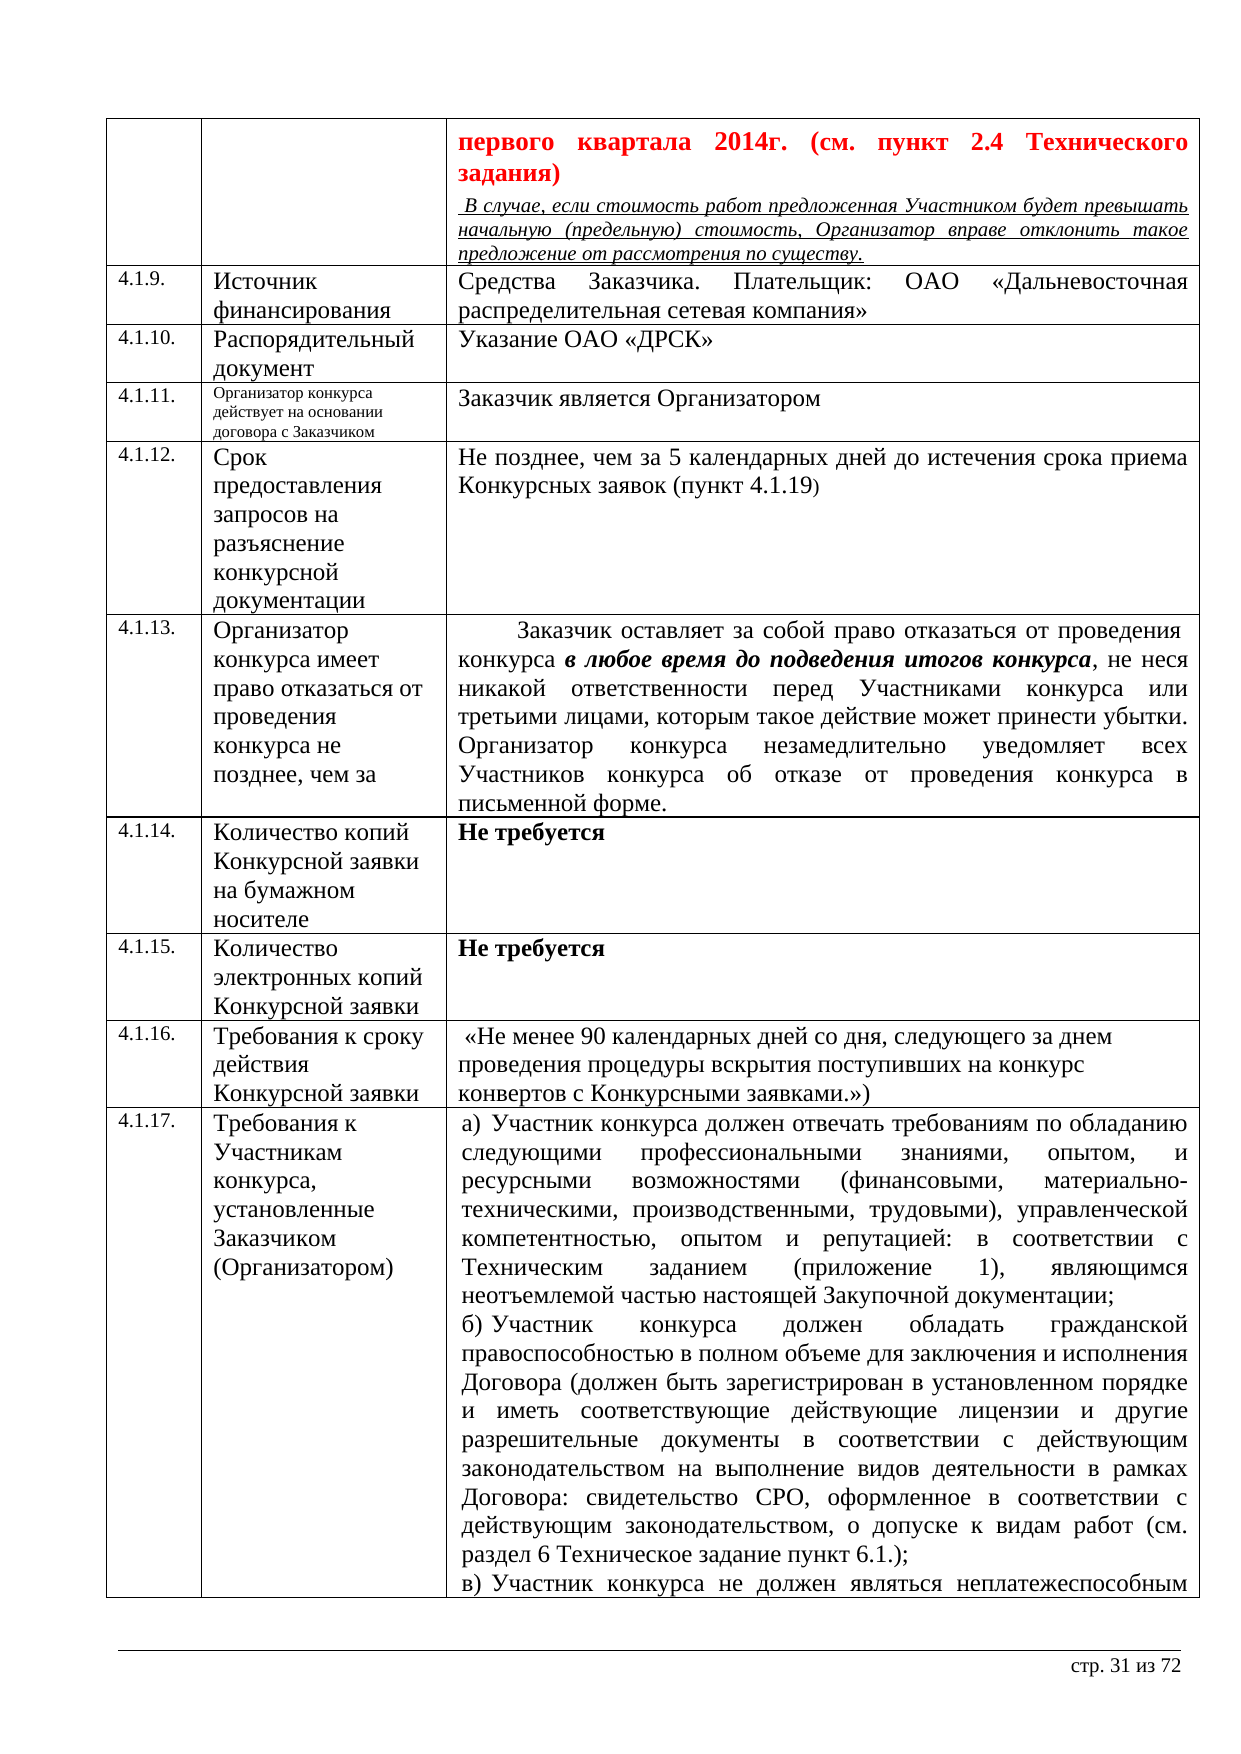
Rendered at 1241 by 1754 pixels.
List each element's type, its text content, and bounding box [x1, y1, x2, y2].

table_cell [107, 266, 201, 323]
table_cell Не требуется [447, 818, 1199, 932]
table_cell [447, 1108, 1199, 1597]
table_cell Источник финансирования [202, 266, 446, 323]
table_cell [107, 325, 201, 382]
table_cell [202, 1108, 446, 1597]
table_cell [107, 1021, 201, 1107]
table_cell [107, 818, 201, 932]
table_cell Организатор конкурса действует на основании договора с Заказчиком [202, 383, 446, 441]
table_cell [107, 119, 201, 265]
table_cell Количество электронных копий Конкурсной заявки [202, 934, 446, 1020]
table_cell Заказчик оставляет за собой право отказаться от проведения конкурса в любое время до подведения итогов конкурса, не неся никакой ответственности перед Участниками конкурса или третьими лицами, которым такое действие может принести убытки. Организатор конкурса незамедлительно уведомляет всех Участников конкурса об отказе от проведения конкурса в письменной форме. [447, 615, 1199, 816]
table_cell Требования к сроку действия Конкурсной заявки [202, 1021, 446, 1107]
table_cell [447, 119, 1199, 265]
table_cell [107, 383, 201, 441]
table_cell [107, 442, 201, 614]
table_cell Не требуется [447, 934, 1199, 1020]
table_cell [107, 934, 201, 1020]
table_cell [107, 615, 201, 816]
table_cell [107, 1108, 201, 1597]
table_cell Указание ОАО «ДРСК» [447, 325, 1199, 382]
table_cell Распорядительный документ [202, 325, 446, 382]
table_cell Заказчик является Организатором [447, 383, 1199, 441]
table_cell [202, 119, 446, 265]
table_cell Срок предоставления запросов на разъяснение конкурсной документации [202, 442, 446, 614]
table_cell Средства Заказчика. Плательщик: ОАО «Дальневосточная распределительная сетевая компания» [447, 266, 1199, 323]
table_cell Организатор конкурса имеет право отказаться от проведения конкурса не позднее, чем за [202, 615, 446, 816]
table_cell «Не менее 90 календарных дней со дня, следующего за днем проведения процедуры вскрытия поступивших на конкурс конвертов с Конкурсными заявками.») [447, 1021, 1199, 1107]
table_cell Количество копий Конкурсной заявки на бумажном носителе [202, 818, 446, 932]
table_cell Не позднее, чем за 5 календарных дней до истечения срока приема Конкурсных заявок (пункт 4.1.19) [447, 442, 1199, 614]
